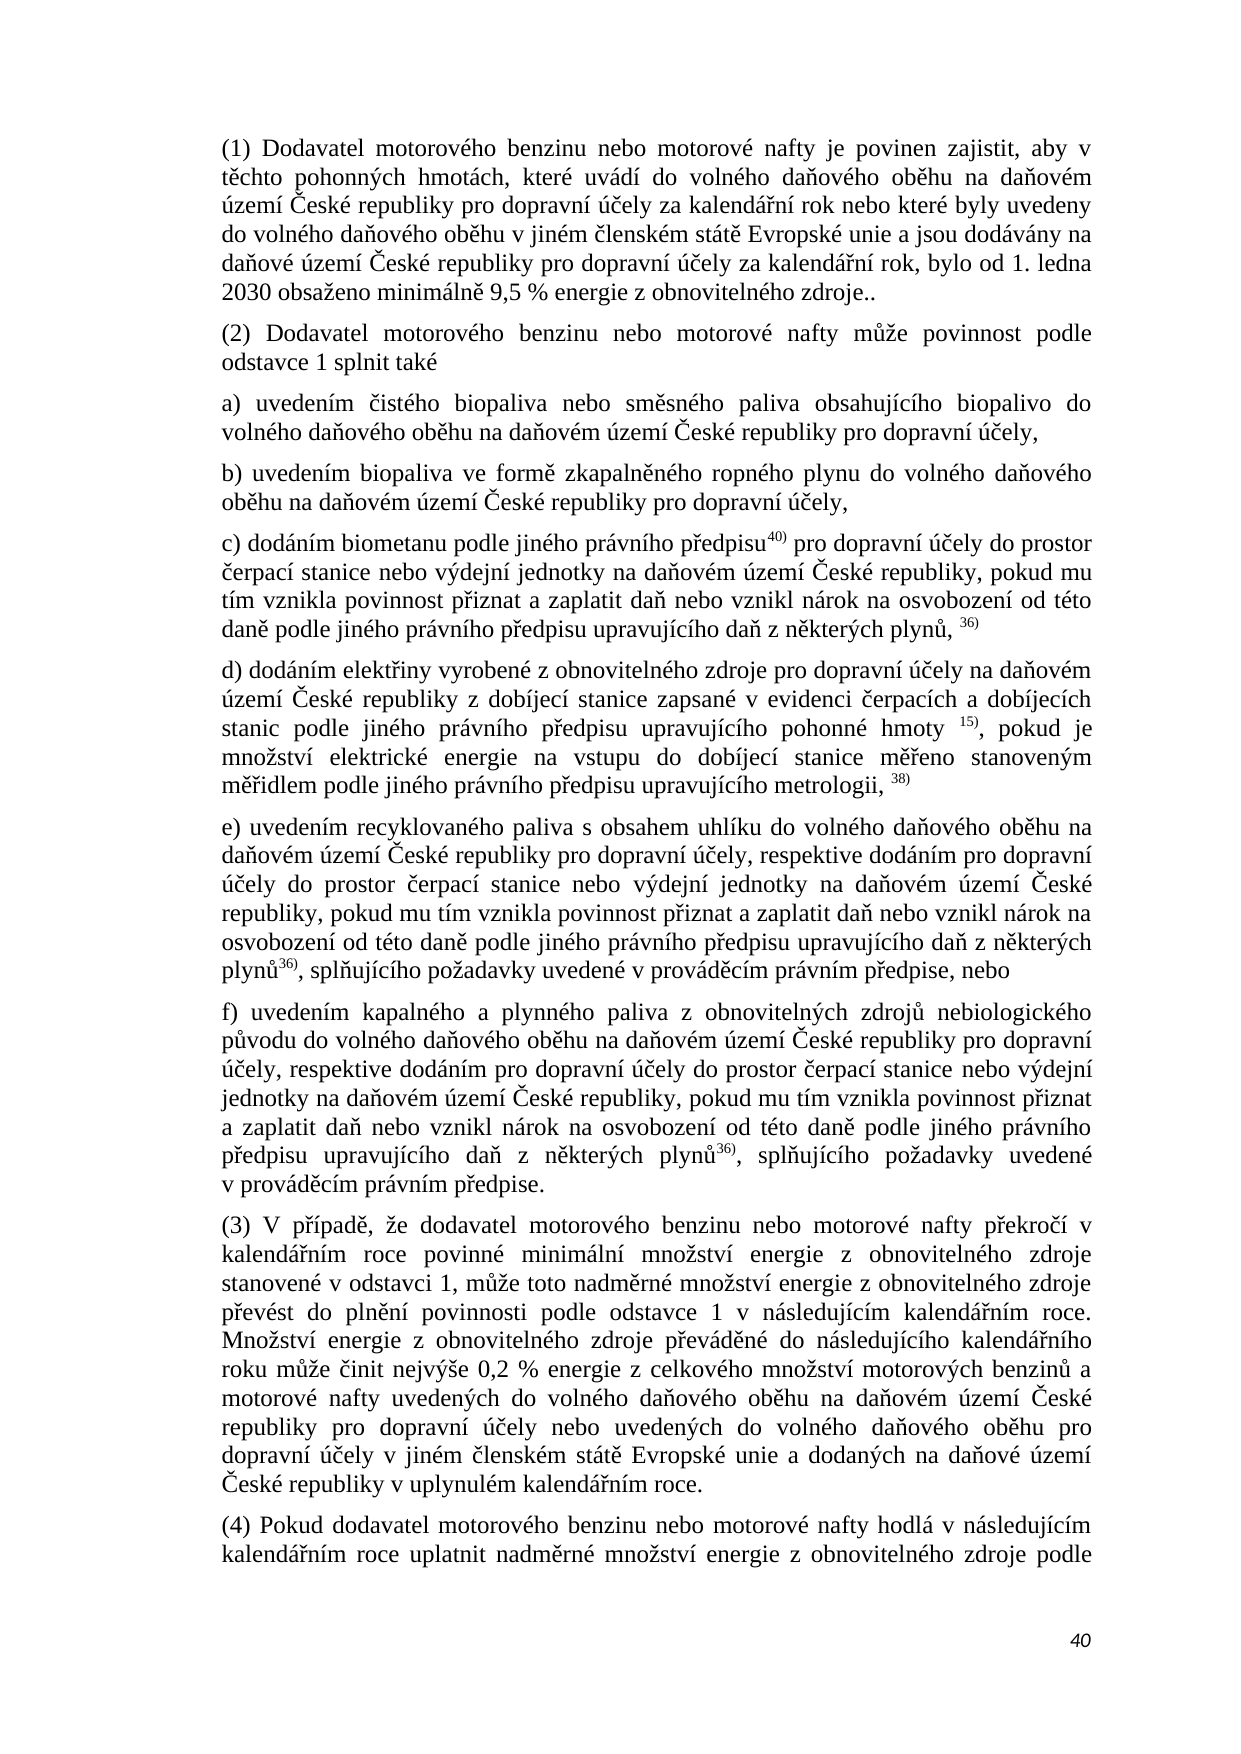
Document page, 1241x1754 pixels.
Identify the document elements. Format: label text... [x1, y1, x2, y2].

text (1) Dodavatel motorového benzinu nebo motorové nafty je povinen zajistit, aby v těchto pohonných hmotách, které uvádí do volného daňového oběhu na daňovém území České republiky pro dopravní účely za kalendářní rok nebo které byly uvedeny do volného daňového oběhu v jiném členském státě Evropské unie a jsou dodávány na daňové území České republiky pro dopravní účely za kalendářní rok, bylo od 1. ledna 2030 obsaženo minimálně 9,5 % energie z obnovitelného zdroje.. [221, 133, 1093, 305]
text a) uvedením čistého biopaliva nebo směsného paliva obsahujícího biopalivo do volného daňového oběhu na daňovém území České republiky pro dopravní účely, [221, 388, 1093, 445]
text b) uvedením biopaliva ve formě zkapalněného ropného plynu do volného daňového oběhu na daňovém území České republiky pro dopravní účely, [221, 458, 1093, 515]
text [221, 1510, 1093, 1568]
text c) dodáním biometanu podle jiného právního předpisu40) pro dopravní účely do prostor čerpací stanice nebo výdejní jednotky na daňovém území České republiky, pokud mu tím vznikla povinnost přiznat a zaplatit daň nebo vznikl nárok na osvobození od této daně podle jiného právního předpisu upravujícího daň z některých plynů, 36) [221, 528, 1093, 643]
text f) uvedením kapalného a plynného paliva z obnovitelných zdrojů nebiologického původu do volného daňového oběhu na daňovém území České republiky pro dopravní účely, respektive dodáním pro dopravní účely do prostor čerpací stanice nebo výdejní jednotky na daňovém území České republiky, pokud mu tím vznikla povinnost přiznat a zaplatit daň nebo vznikl nárok na osvobození od této daně podle jiného právního předpisu upravujícího daň z některých plynů36), splňujícího požadavky uvedené v prováděcím právním předpise. [221, 997, 1093, 1198]
text e) uvedením recyklovaného paliva s obsahem uhlíku do volného daňového oběhu na daňovém území České republiky pro dopravní účely, respektive dodáním pro dopravní účely do prostor čerpací stanice nebo výdejní jednotky na daňovém území České republiky, pokud mu tím vznikla povinnost přiznat a zaplatit daň nebo vznikl nárok na osvobození od této daně podle jiného právního předpisu upravujícího daň z některých plynů36), splňujícího požadavky uvedené v prováděcím právním předpise, nebo [221, 812, 1093, 984]
text (2) Dodavatel motorového benzinu nebo motorové nafty může povinnost podle odstavce 1 splnit také [221, 318, 1093, 375]
text (3) V případě, že dodavatel motorového benzinu nebo motorové nafty překročí v kalendářním roce povinné minimální množství energie z obnovitelného zdroje stanovené v odstavci 1, může toto nadměrné množství energie z obnovitelného zdroje převést do plnění povinnosti podle odstavce 1 v následujícím kalendářním roce. Množství energie z obnovitelného zdroje převáděné do následujícího kalendářního roku může činit nejvýše 0,2 % energie z celkového množství motorových benzinů a motorové nafty uvedených do volného daňového oběhu na daňovém území České republiky pro dopravní účely nebo uvedených do volného daňového oběhu pro dopravní účely v jiném členském státě Evropské unie a dodaných na daňové území České republiky v uplynulém kalendářním roce. [221, 1210, 1093, 1498]
text d) dodáním elektřiny vyrobené z obnovitelného zdroje pro dopravní účely na daňovém území České republiky z dobíjecí stanice zapsané v evidenci čerpacích a dobíjecích stanic podle jiného právního předpisu upravujícího pohonné hmoty 15), pokud je množství elektrické energie na vstupu do dobíjecí stanice měřeno stanoveným měřidlem podle jiného právního předpisu upravujícího metrologii, 38) [221, 655, 1093, 799]
